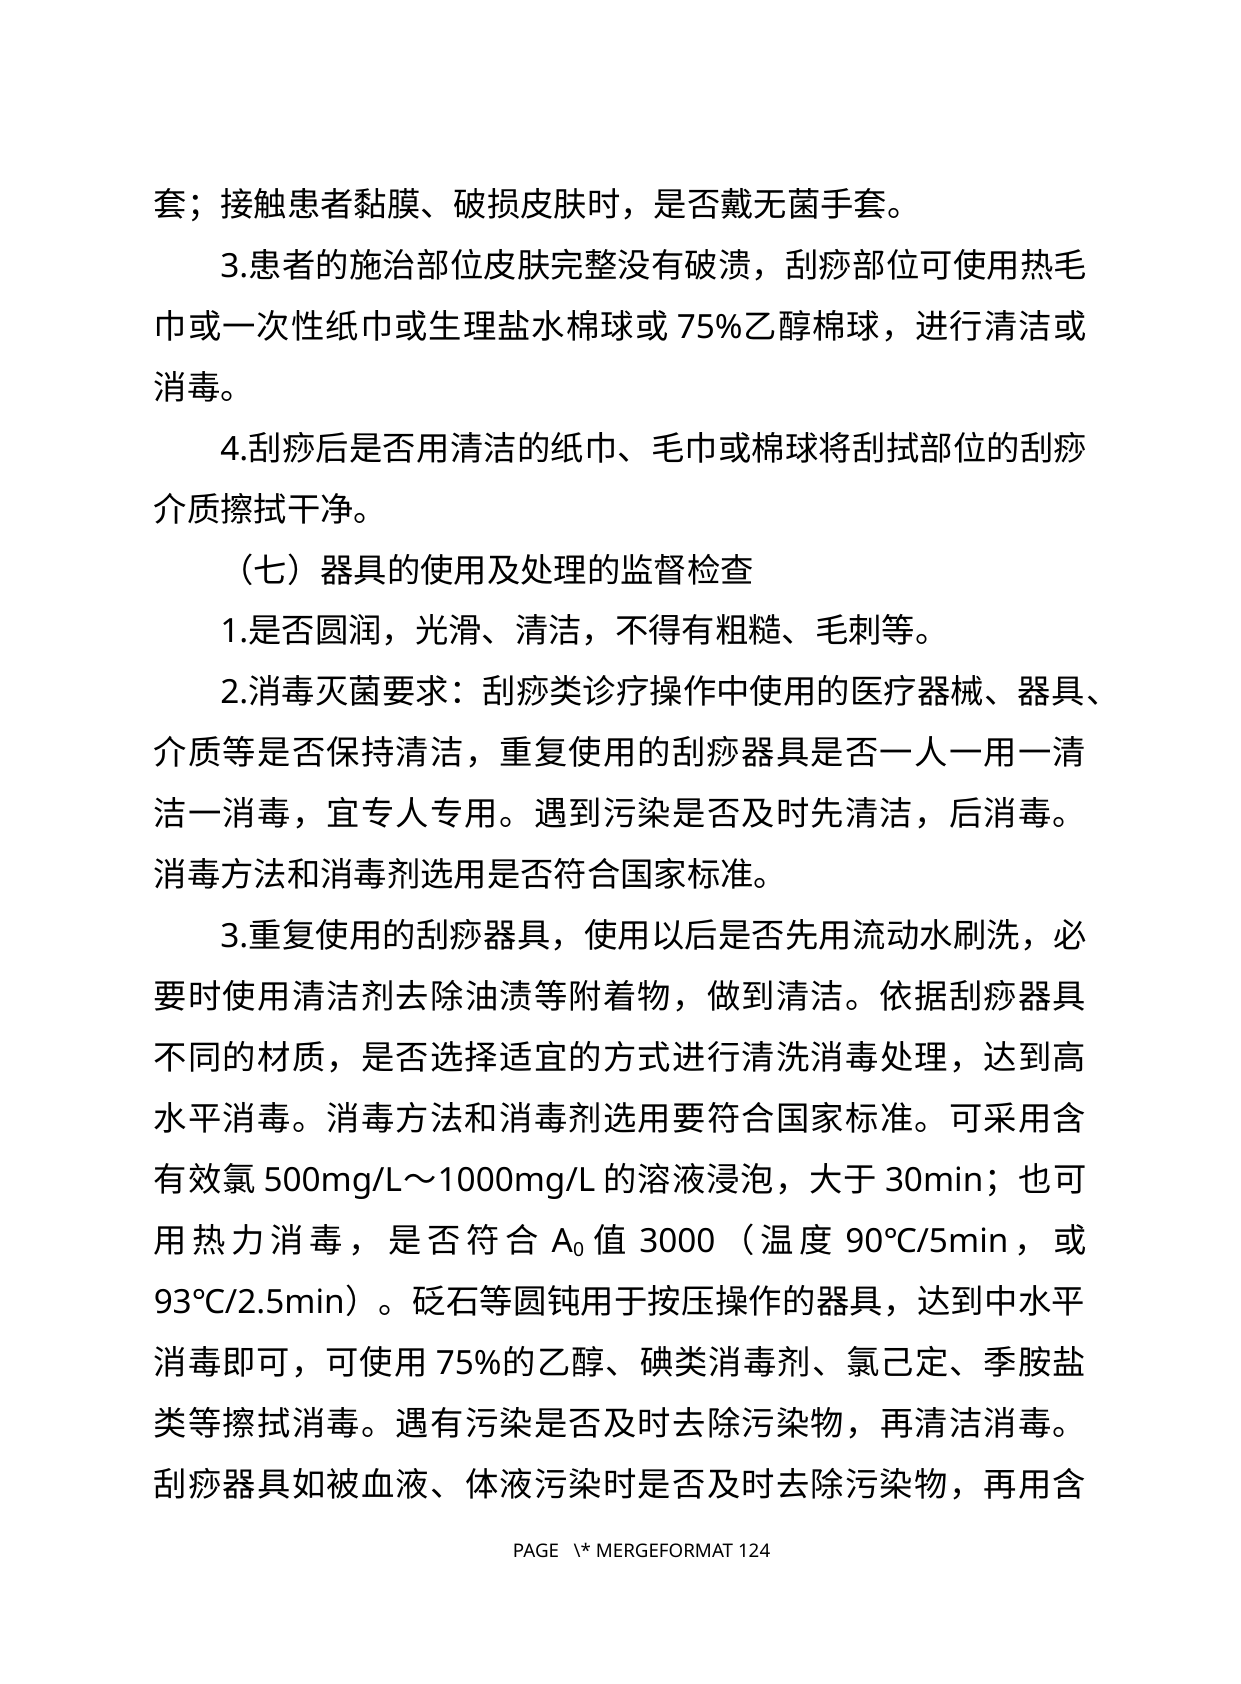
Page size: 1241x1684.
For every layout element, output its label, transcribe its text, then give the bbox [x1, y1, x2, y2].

text 2.消毒灭菌要求：刮痧类诊疗操作中使用的医疗器械、器具、介质等是否保持清洁，重复使用的刮痧器具是否一人一用一清洁一消毒，宜专人专用。遇到污染是否及时先清洁，后消毒。消毒方法和消毒剂选用是否符合国家标准。 [153, 659, 1087, 903]
text 4.刮痧后是否用清洁的纸巾、毛巾或棉球将刮拭部位的刮痧介质擦拭干净。 [153, 415, 1087, 537]
text 3.患者的施治部位皮肤完整没有破溃，刮痧部位可使用热毛巾或一次性纸巾或生理盐水棉球或75%乙醇棉球，进行清洁或消毒。 [153, 232, 1087, 415]
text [153, 171, 1087, 232]
text 1.是否圆润，光滑、清洁，不得有粗糙、毛刺等。 [153, 598, 1087, 659]
text （七）器具的使用及处理的监督检查 [153, 537, 1087, 598]
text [153, 903, 1087, 1512]
